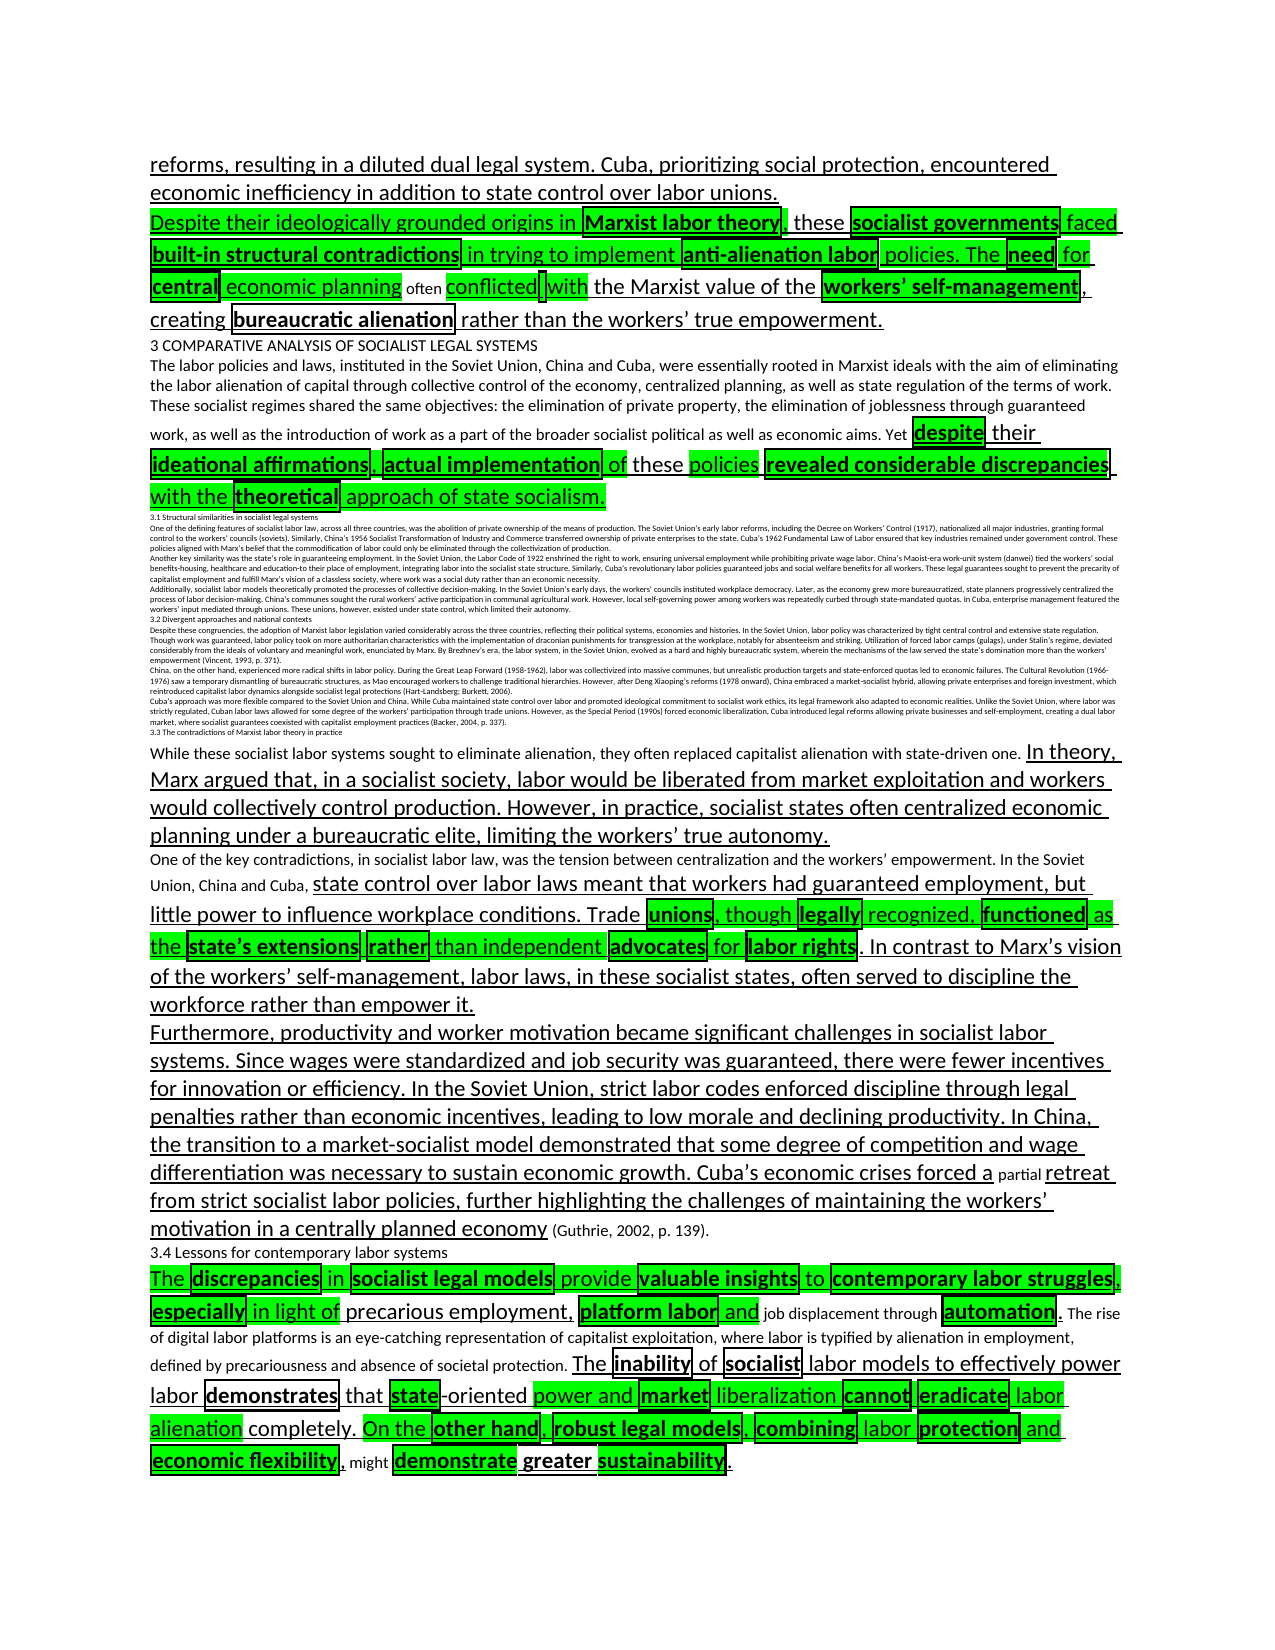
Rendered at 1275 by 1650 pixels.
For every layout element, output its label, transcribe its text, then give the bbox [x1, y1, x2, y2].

text The discrepancies in socialist legal models provide valuable insights to contemporary labor struggles, especially in light of precarious employment, platform labor and job displacement through automation. The rise of digital labor platforms is an eye-catching representation of capitalist exploitation, where labor is typified by alienation in employment, defined by precariousness and absence of societal protection. The inability of socialist labor models to effectively power labor demonstrates that state-oriented power and market liberalization cannot eradicate labor alienation completely. On the other hand, robust legal models, combining labor protection and economic flexibility, might demonstrate greater sustainability. [150, 1262, 1125, 1476]
text 3 COMPARATIVE ANALYSIS OF SOCIALIST LEGAL SYSTEMS [150, 335, 1125, 355]
text Furthermore, productivity and worker motivation became significant challenges in socialist labor systems. Since wages were standardized and job security was guaranteed, there were fewer incentives for innovation or efficiency. In the Soviet Union, strict labor codes enforced discipline through legal penalties rather than economic incentives, leading to low morale and declining productivity. In China, the transition to a market-socialist model demonstrated that some degree of competition and wage differentiation was necessary to sustain economic growth. Cuba’s economic crises forced a partial retreat from strict socialist labor policies, further highlighting the challenges of maintaining the workers’ motivation in a centrally planned economy (Guthrie, 2002, p. 139). [150, 1018, 1125, 1242]
text While these socialist labor systems sought to eliminate alienation, they often replaced capitalist alienation with state-driven one. In theory, Marx argued that, in a socialist society, labor would be liberated from market exploitation and workers would collectively control production. However, in practice, socialist states often centralized economic planning under a bureaucratic elite, limiting the workers’ true autonomy. [150, 737, 1125, 849]
text The labor policies and laws, instituted in the Soviet Union, China and Cuba, were essentially rooted in Marxist ideals with the aim of eliminating the labor alienation of capital through collective control of the economy, centralized planning, as well as state regulation of the terms of work. These socialist regimes shared the same objectives: the elimination of private property, the elimination of joblessness through guaranteed work, as well as the introduction of work as a part of the broader socialist political as well as economic aims. Yet despite their ideational affirmations, actual implementation of these policies revealed considerable discrepancies with the theoretical approach of state socialism. [150, 355, 1125, 513]
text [150, 150, 1125, 206]
text One of the key contradictions, in socialist labor law, was the tension between centralization and the workers’ empowerment. In the Soviet Union, China and Cuba, state control over labor laws meant that workers had guaranteed employment, but little power to influence workplace conditions. Trade unions, though legally recognized, functioned as the state’s extensions rather than independent advocates for labor rights. In contrast to Marx’s vision of the workers’ self-management, labor laws, in these socialist states, often served to discipline the workforce rather than empower it. [150, 849, 1125, 1018]
text 3.4 Lessons for contemporary labor systems [150, 1242, 1125, 1262]
text Despite their ideologically grounded origins in Marxist labor theory, these socialist governments faced built-in structural contradictions in trying to implement anti-alienation labor policies. The need for central economic planning often conflicted with the Marxist value of the workers’ self-management, creating bureaucratic alienation rather than the workers’ true empowerment. [150, 206, 1125, 335]
